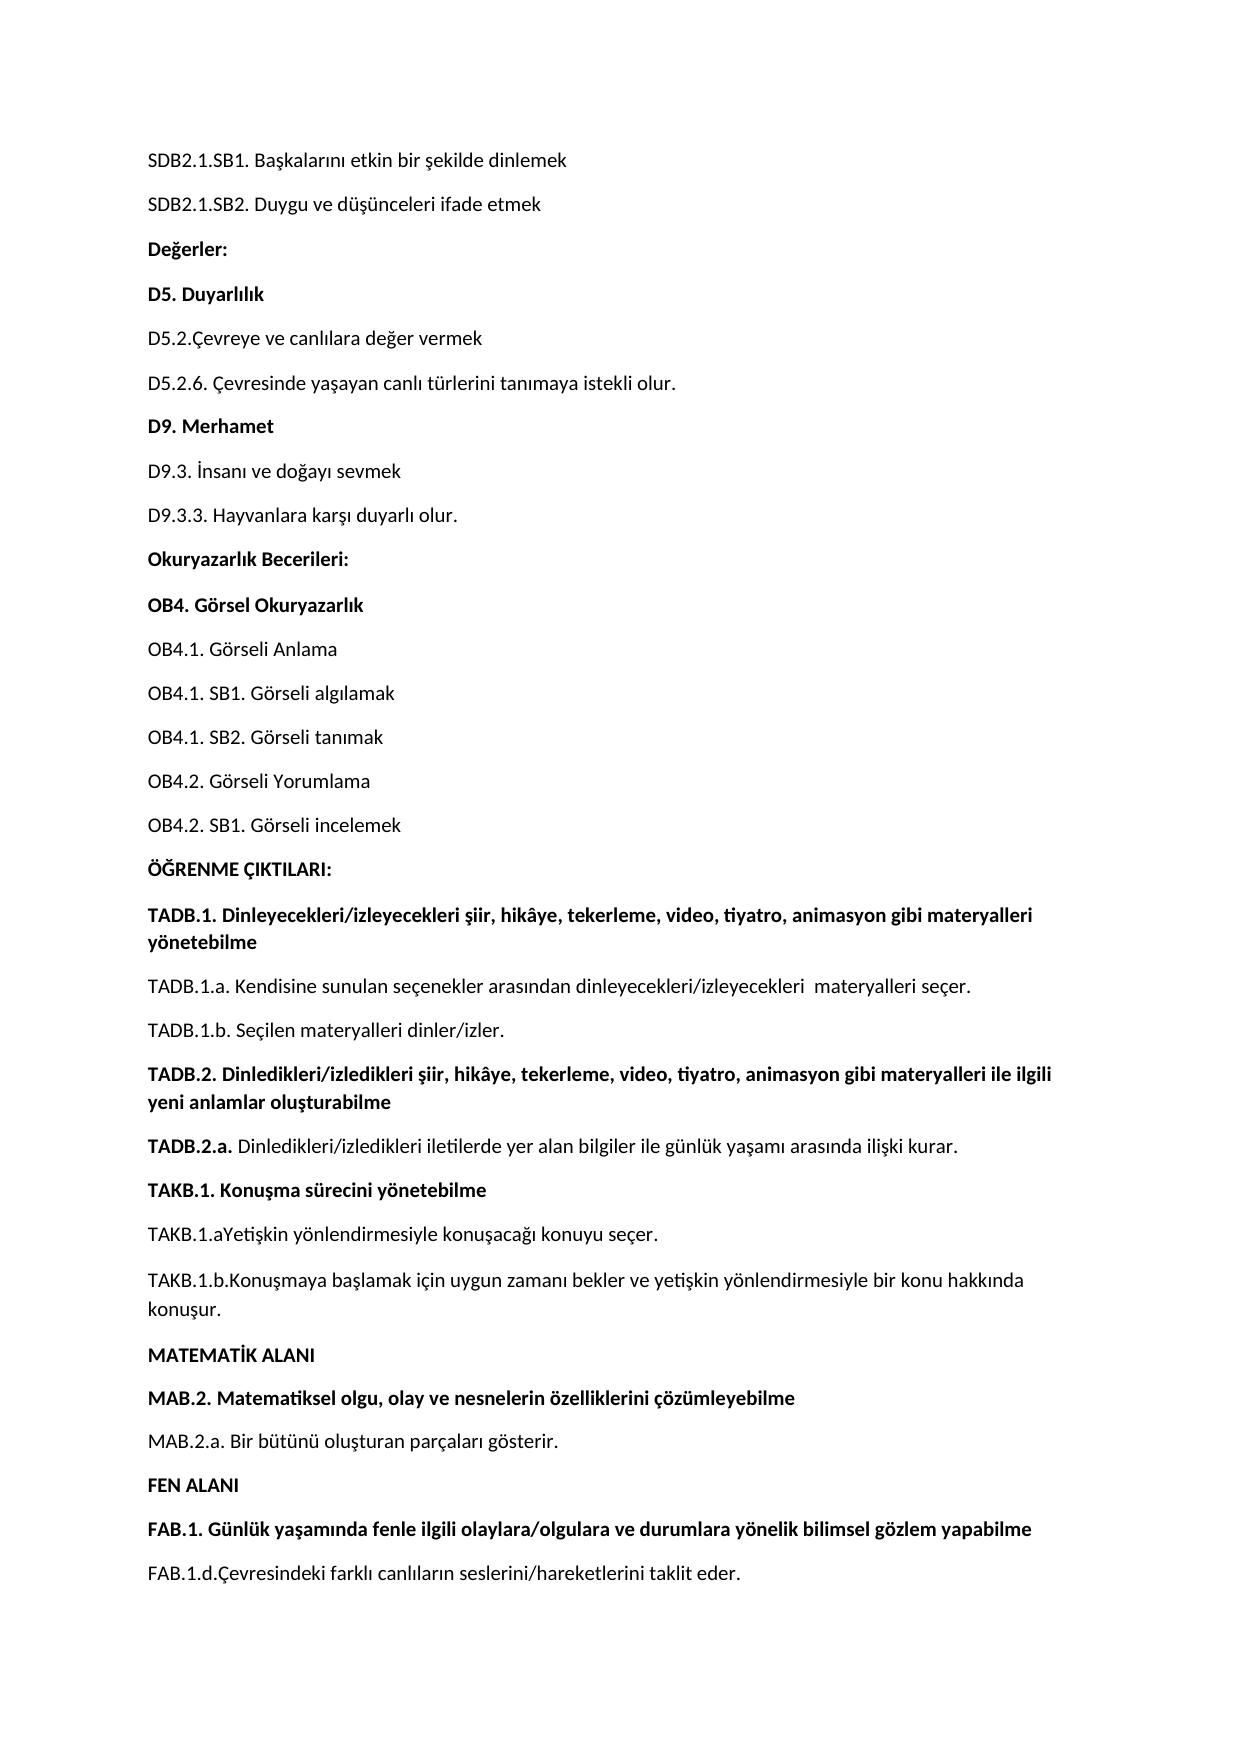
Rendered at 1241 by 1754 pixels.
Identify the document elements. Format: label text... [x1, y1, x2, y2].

text TADB.1.a. Kendisine sunulan seçenekler arasından dinleyecekleri/izleyecekleri materyalleri seçer. [148, 973, 1093, 999]
text SDB2.1.SB1. Başkalarını etkin bir şekilde dinlemek [148, 148, 1093, 173]
text TAKB.1.aYetişkin yönlendirmesiyle konuşacağı konuyu seçer. [148, 1221, 1093, 1247]
text D5.2.6. Çevresinde yaşayan canlı türlerini tanımaya istekli olur. [148, 370, 1093, 395]
text TADB.2.a. Dinledikleri/izledikleri iletilerde yer alan bilgiler ile günlük yaşamı arasında ilişki kurar. [148, 1133, 1093, 1158]
text FEN ALANI [148, 1472, 1093, 1497]
text Değerler: [148, 236, 1093, 261]
text OB4.1. Görseli Anlama [148, 636, 1093, 661]
text OB4.2. SB1. Görseli incelemek [148, 812, 1093, 837]
text OB4.2. Görseli Yorumlama [148, 768, 1093, 793]
text OB4.1. SB2. Görseli tanımak [148, 724, 1093, 749]
text ÖĞRENME ÇIKTILARI: [148, 856, 1093, 882]
text D5. Duyarlılık [148, 282, 1093, 307]
text D9.3. İnsanı ve doğayı sevmek [148, 458, 1093, 483]
text TAKB.1.b.Konuşmaya başlamak için uygun zamanı bekler ve yetişkin yönlendirmesiyle bir konu hakkında konuşur. [148, 1267, 1093, 1322]
text OB4. Görsel Okuryazarlık [148, 592, 1093, 617]
text MAB.2. Matematiksel olgu, olay ve nesnelerin özelliklerini çözümleyebilme [148, 1385, 1093, 1411]
text FAB.1.d.Çevresindeki farklı canlıların seslerini/hareketlerini taklit eder. [148, 1560, 1093, 1586]
text OB4.1. SB1. Görseli algılamak [148, 680, 1093, 705]
text D9.3.3. Hayvanlara karşı duyarlı olur. [148, 502, 1093, 527]
text SDB2.1.SB2. Duygu ve düşünceleri ifade etmek [148, 192, 1093, 217]
text TADB.1. Dinleyecekleri/izleyecekleri şiir, hikâye, tekerleme, video, tiyatro, animasyon gibi materyalleri yönetebilme [148, 902, 1093, 955]
text D9. Merhamet [148, 414, 1093, 439]
text MATEMATİK ALANI [148, 1342, 1093, 1367]
text D5.2.Çevreye ve canlılara değer vermek [148, 326, 1093, 351]
text TADB.1.b. Seçilen materyalleri dinler/izler. [148, 1017, 1093, 1043]
text TADB.2. Dinledikleri/izledikleri şiir, hikâye, tekerleme, video, tiyatro, animasyon gibi materyalleri ile ilgili yeni anlamlar oluşturabilme [148, 1062, 1093, 1114]
text TAKB.1. Konuşma sürecini yönetebilme [148, 1177, 1093, 1202]
text MAB.2.a. Bir bütünü oluşturan parçaları gösterir. [148, 1429, 1093, 1454]
text Okuryazarlık Becerileri: [148, 546, 1093, 571]
text FAB.1. Günlük yaşamında fenle ilgili olaylara/olgulara ve durumlara yönelik bilimsel gözlem yapabilme [148, 1516, 1093, 1541]
